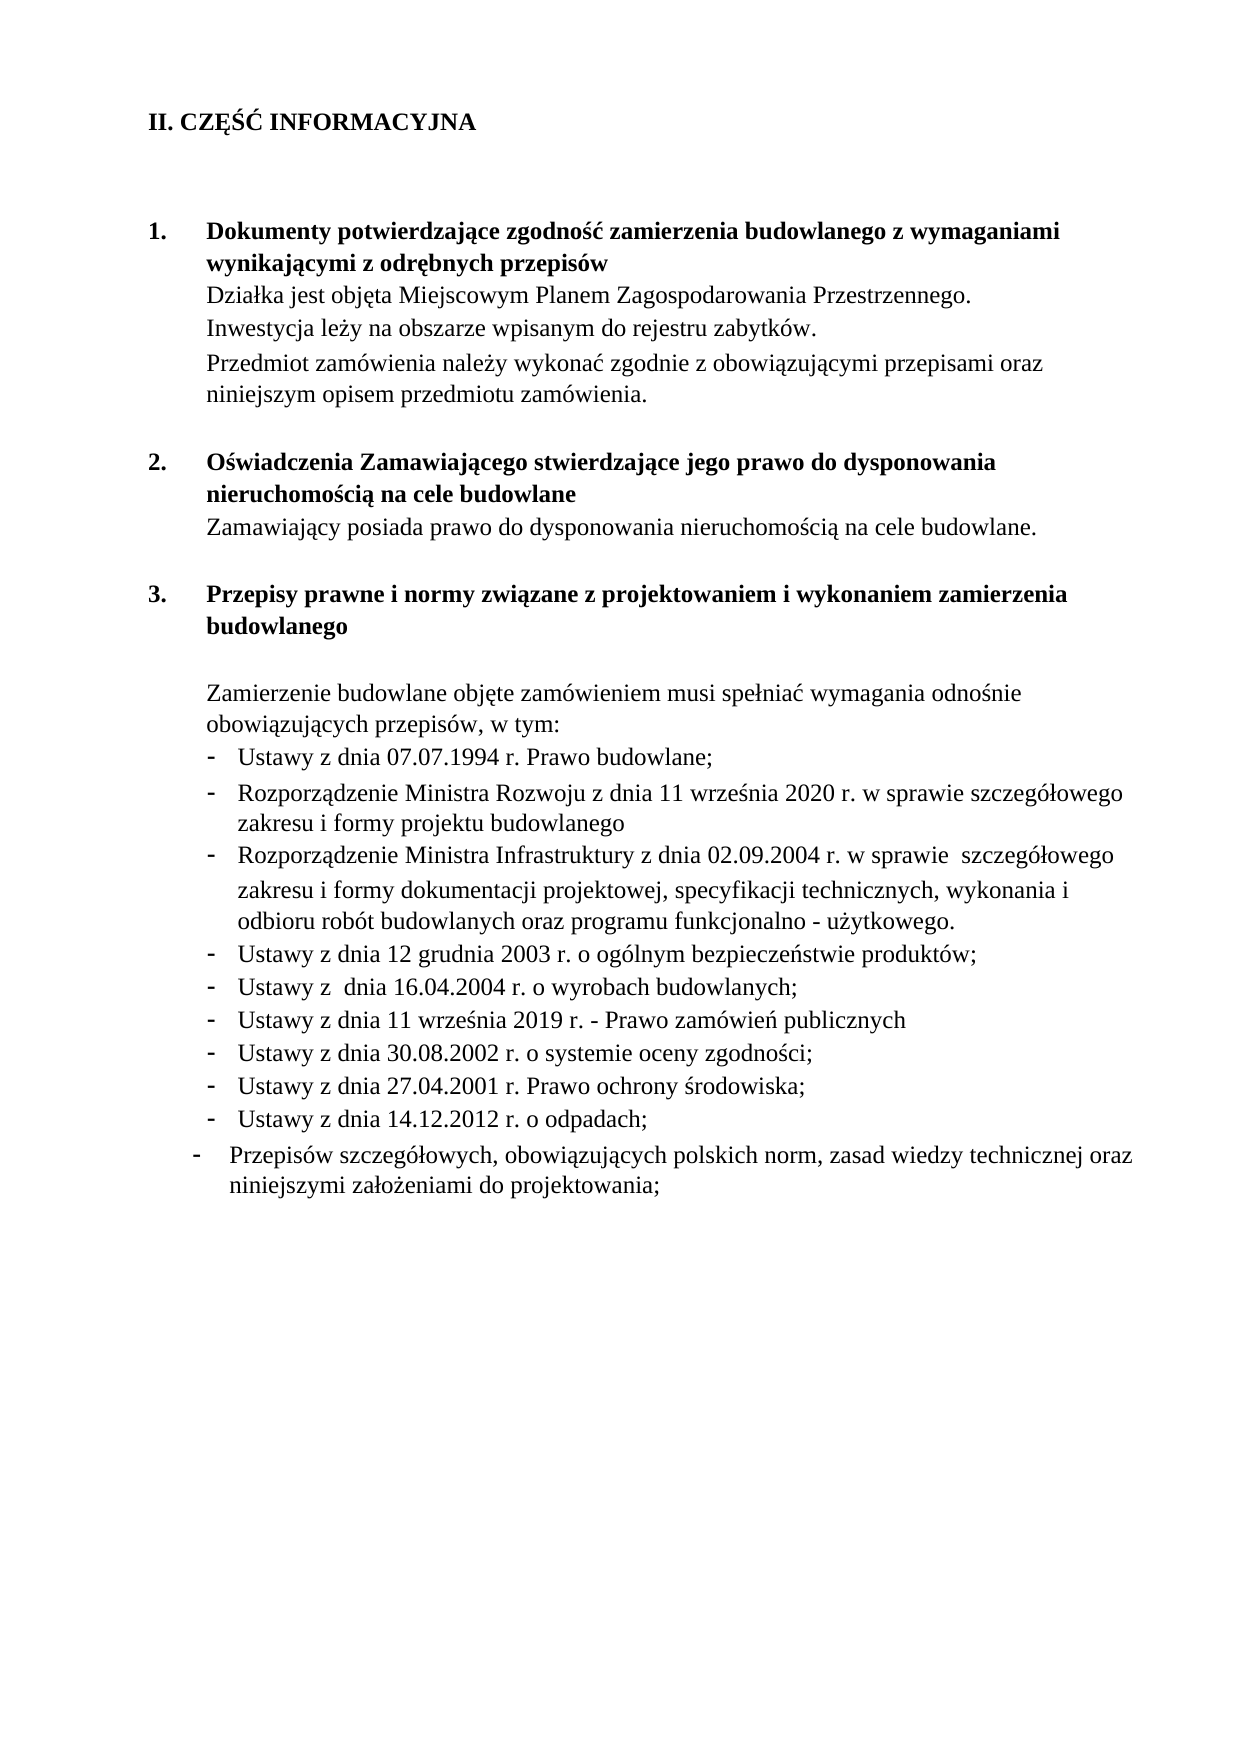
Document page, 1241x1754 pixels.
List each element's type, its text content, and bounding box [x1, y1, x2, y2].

list Dokumenty potwierdzające zgodność zamierzenia budowlanego z wymaganiami wynikającymi z odrębnych przepisów [148, 216, 1133, 277]
list Ustawy z dnia 30.08.2002 r. o systemie oceny zgodności; [207, 1038, 1133, 1067]
list Przepisy prawne i normy związane z projektowaniem i wykonaniem zamierzenia budowlanego [148, 579, 1133, 639]
text Zamawiający posiada prawo do dysponowania nieruchomością na cele budowlane. [206, 512, 1133, 540]
text Przedmiot zamówienia należy wykonać zgodnie z obowiązującymi przepisami oraz niniejszym opisem przedmiotu zamówienia. [206, 348, 1133, 408]
list Ustawy z dnia 16.04.2004 r. o wyrobach budowlanych; [207, 972, 1133, 1001]
list Ustawy z dnia 14.12.2012 r. o odpadach; [207, 1104, 1133, 1133]
text Działka jest objęta Miejscowym Planem Zagospodarowania Przestrzennego. [206, 280, 1133, 309]
list Rozporządzenie Ministra Rozwoju z dnia 11 września 2020 r. w sprawie szczegółowego zakresu i formy projektu budowlanego [207, 778, 1133, 837]
text II. CZĘŚĆ INFORMACYJNA [148, 107, 1133, 136]
list Ustawy z dnia 11 września 2019 r. - Prawo zamówień publicznych [207, 1005, 1133, 1034]
list Oświadczenia Zamawiającego stwierdzające jego prawo do dysponowania nieruchomością na cele budowlane [148, 447, 1133, 508]
text zakresu i formy dokumentacji projektowej, specyfikacji technicznych, wykonania i odbioru robót budowlanych oraz programu funkcjonalno - użytkowego. [237, 875, 1133, 935]
list Przepisów szczegółowych, obowiązujących polskich norm, zasad wiedzy technicznej oraz niniejszymi założeniami do projektowania; [192, 1140, 1133, 1198]
list Rozporządzenie Ministra Infrastruktury z dnia 02.09.2004 r. w sprawie szczegółowego [207, 840, 1133, 869]
list Ustawy z dnia 12 grudnia 2003 r. o ogólnym bezpieczeństwie produktów; [207, 939, 1133, 968]
text Inwestycja leży na obszarze wpisanym do rejestru zabytków. [206, 313, 1133, 342]
list Ustawy z dnia 27.04.2001 r. Prawo ochrony środowiska; [207, 1071, 1133, 1100]
text Zamierzenie budowlane objęte zamówieniem musi spełniać wymagania odnośnie obowiązujących przepisów, w tym: [206, 678, 1133, 738]
list Ustawy z dnia 07.07.1994 r. Prawo budowlane; [207, 742, 1133, 771]
